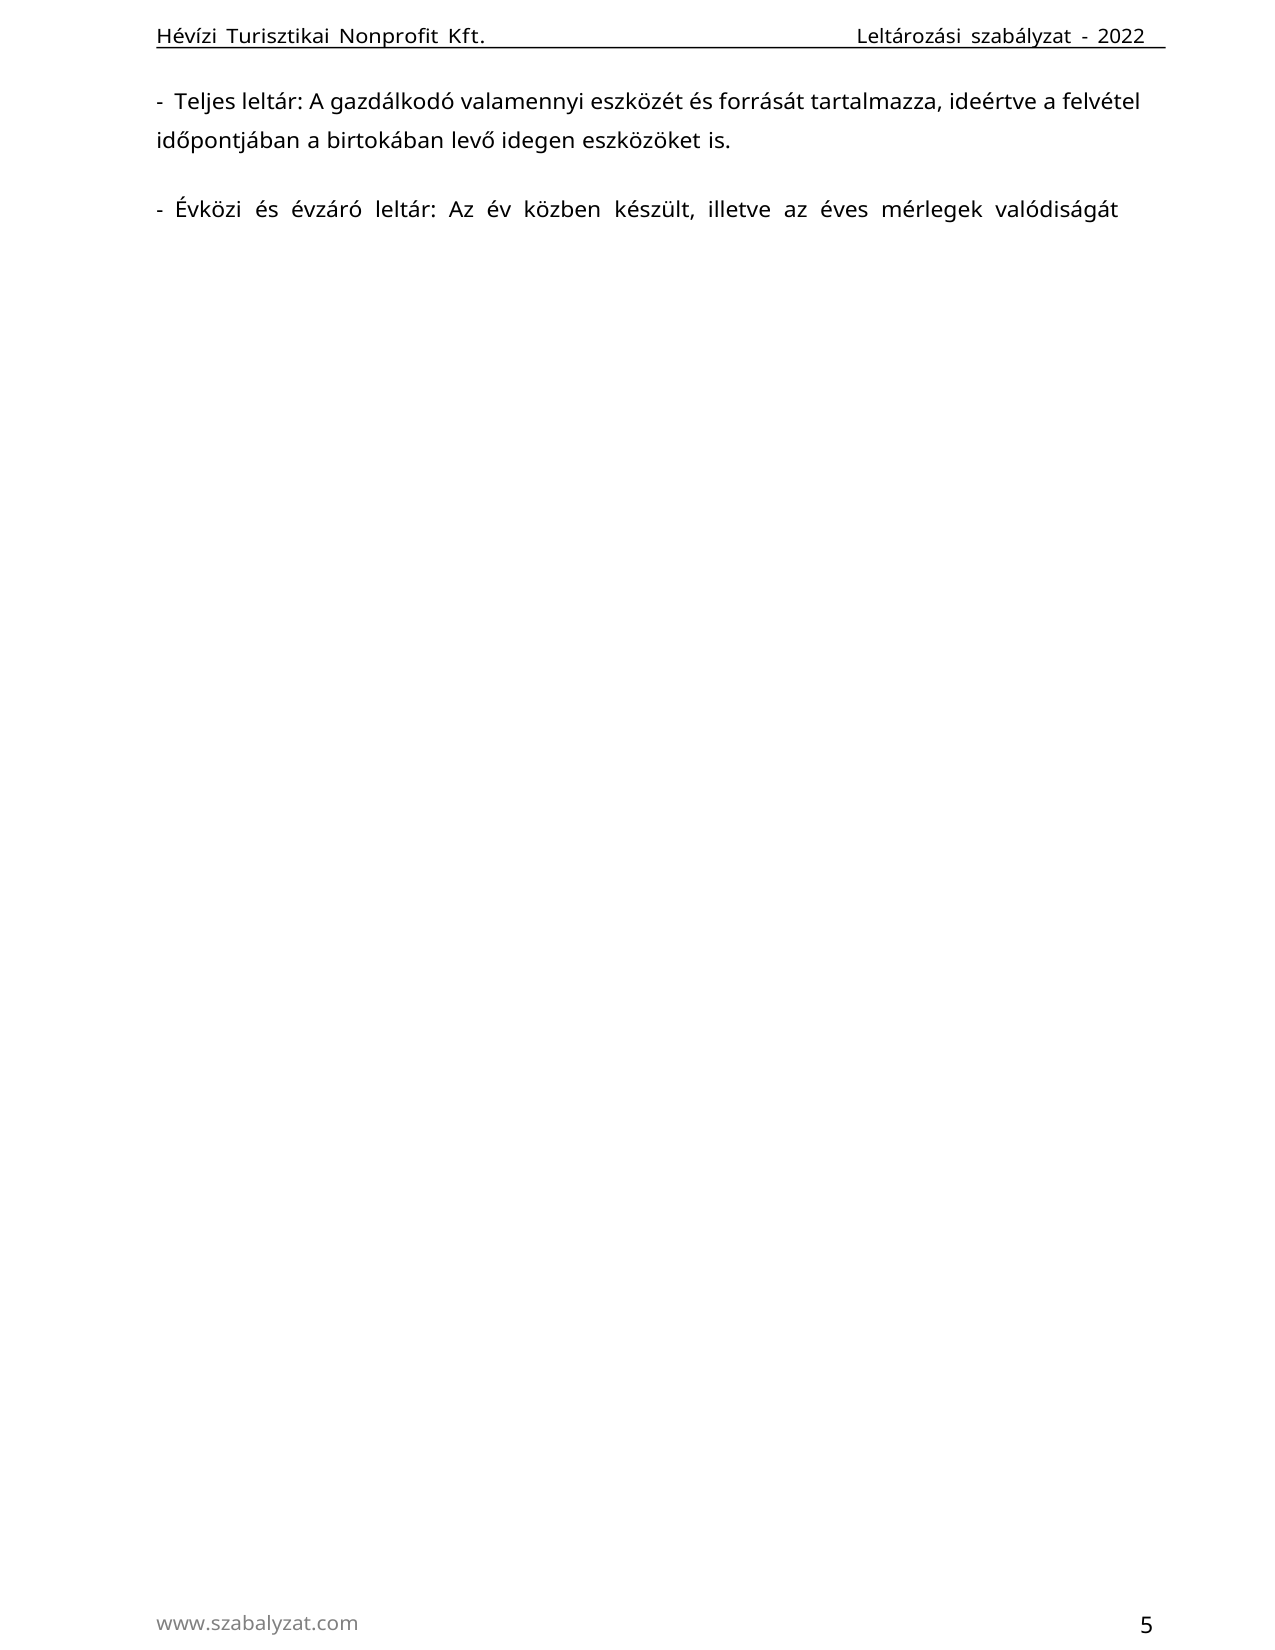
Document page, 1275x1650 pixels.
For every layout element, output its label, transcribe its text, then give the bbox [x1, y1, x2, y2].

list Évközi és évzáró leltár: Az év közben készült, illetve az éves mérlegek valódiságát [156, 194, 1183, 224]
list Teljes leltár: A gazdálkodó valamennyi eszközét és forrását tartalmazza, ideértve a felvétel időpontjában a birtokában levő idegen eszközöket is. [156, 86, 1167, 155]
